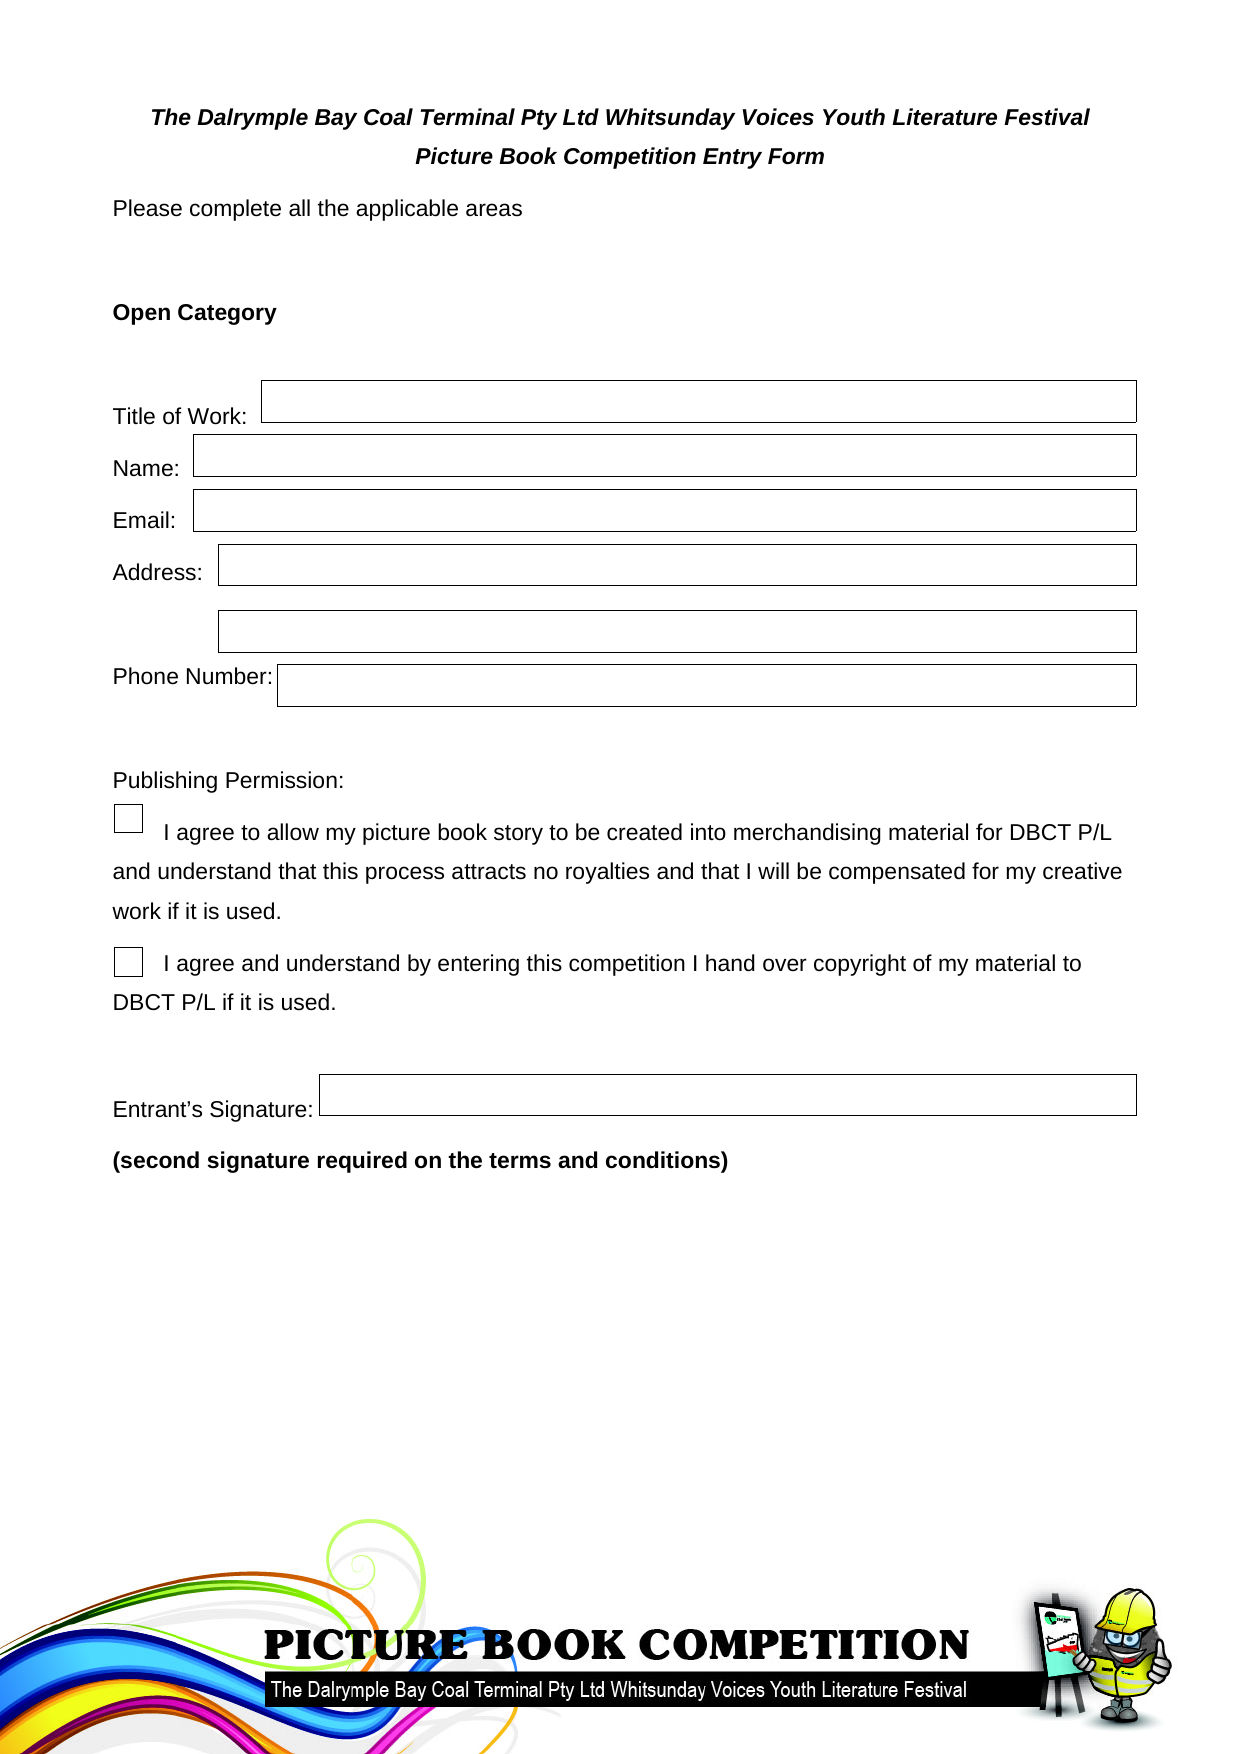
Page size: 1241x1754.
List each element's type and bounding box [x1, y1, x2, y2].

picture [0, 1496, 1233, 1754]
